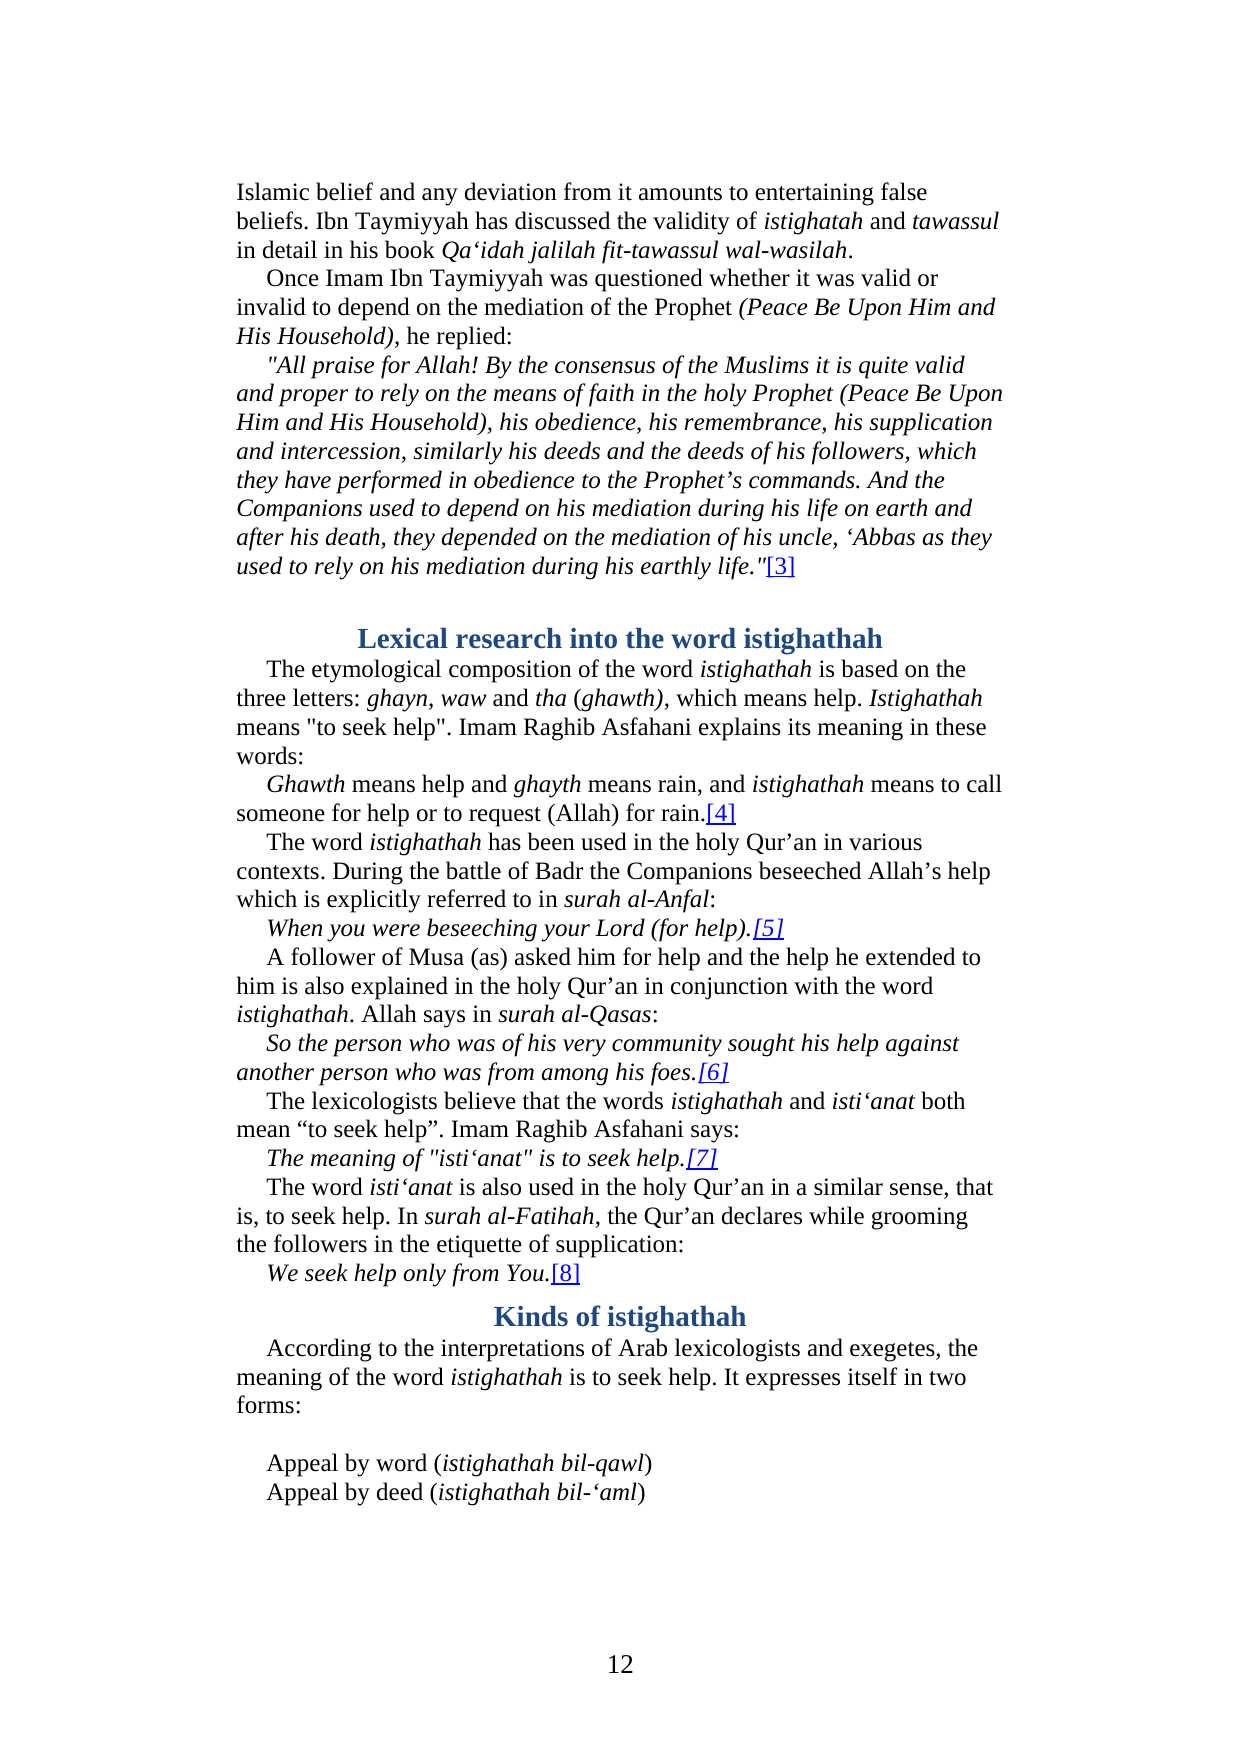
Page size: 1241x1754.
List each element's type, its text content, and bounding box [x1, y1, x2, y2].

text We seek help only from You.[8] [236, 1258, 1004, 1287]
text So the person who was of his very community sought his help against another person who was from among his foes.[6] [236, 1028, 1004, 1086]
text The etymological composition of the word istighathah is based on the three letters: ghayn, waw and tha (ghawth), which means help. Istighathah means "to seek help". Imam Raghib Asfahani explains its meaning in these words: [236, 654, 1004, 769]
text The lexicologists believe that the words istighathah and isti‘anat both mean “to seek help”. Imam Raghib Asfahani says: [236, 1086, 1004, 1143]
subtitle Kinds of istighathah [236, 1299, 1004, 1333]
text A follower of Musa (as) asked him for help and the help he extended to him is also explained in the holy Qur’an in conjunction with the word istighathah. Allah says in surah al-Qasas: [236, 942, 1004, 1028]
subtitle Lexical research into the word istighathah [236, 621, 1004, 654]
text Appeal by deed (istighathah bil-‘aml) [236, 1477, 1004, 1506]
text The word isti‘anat is also used in the holy Qur’an in a similar sense, that is, to seek help. In surah al-Fatihah, the Qur’an declares while grooming the followers in the etiquette of supplication: [236, 1172, 1004, 1258]
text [236, 177, 1004, 263]
text Once Imam Ibn Taymiyyah was questioned whether it was valid or invalid to depend on the mediation of the Prophet (Peace Be Upon Him and His Household), he replied: [236, 263, 1004, 350]
text The word istighathah has been used in the holy Qur’an in various contexts. During the battle of Badr the Companions beseeched Allah’s help which is explicitly referred to in surah al-Anfal: [236, 827, 1004, 913]
text Appeal by word (istighathah bil-qawl) [236, 1448, 1004, 1477]
text The meaning of "isti‘anat" is to seek help.[7] [236, 1143, 1004, 1172]
text "All praise for Allah! By the consensus of the Muslims it is quite valid and proper to rely on the means of faith in the holy Prophet (Peace Be Upon Him and His Household), his obedience, his remembrance, his supplication and intercession, similarly his deeds and the deeds of his followers, which they have performed in obedience to the Prophet’s commands. And the Companions used to depend on his mediation during his life on earth and after his death, they depended on the mediation of his uncle, ‘Abbas as they used to rely on his mediation during his earthly life."[3] [236, 350, 1004, 580]
text Ghawth means help and ghayth means rain, and istighathah means to call someone for help or to request (Allah) for rain.[4] [236, 769, 1004, 827]
text According to the interpretations of Arab lexicologists and exegetes, the meaning of the word istighathah is to seek help. It expresses itself in two forms: [236, 1333, 1004, 1419]
text When you were beseeching your Lord (for help).[5] [236, 913, 1004, 942]
